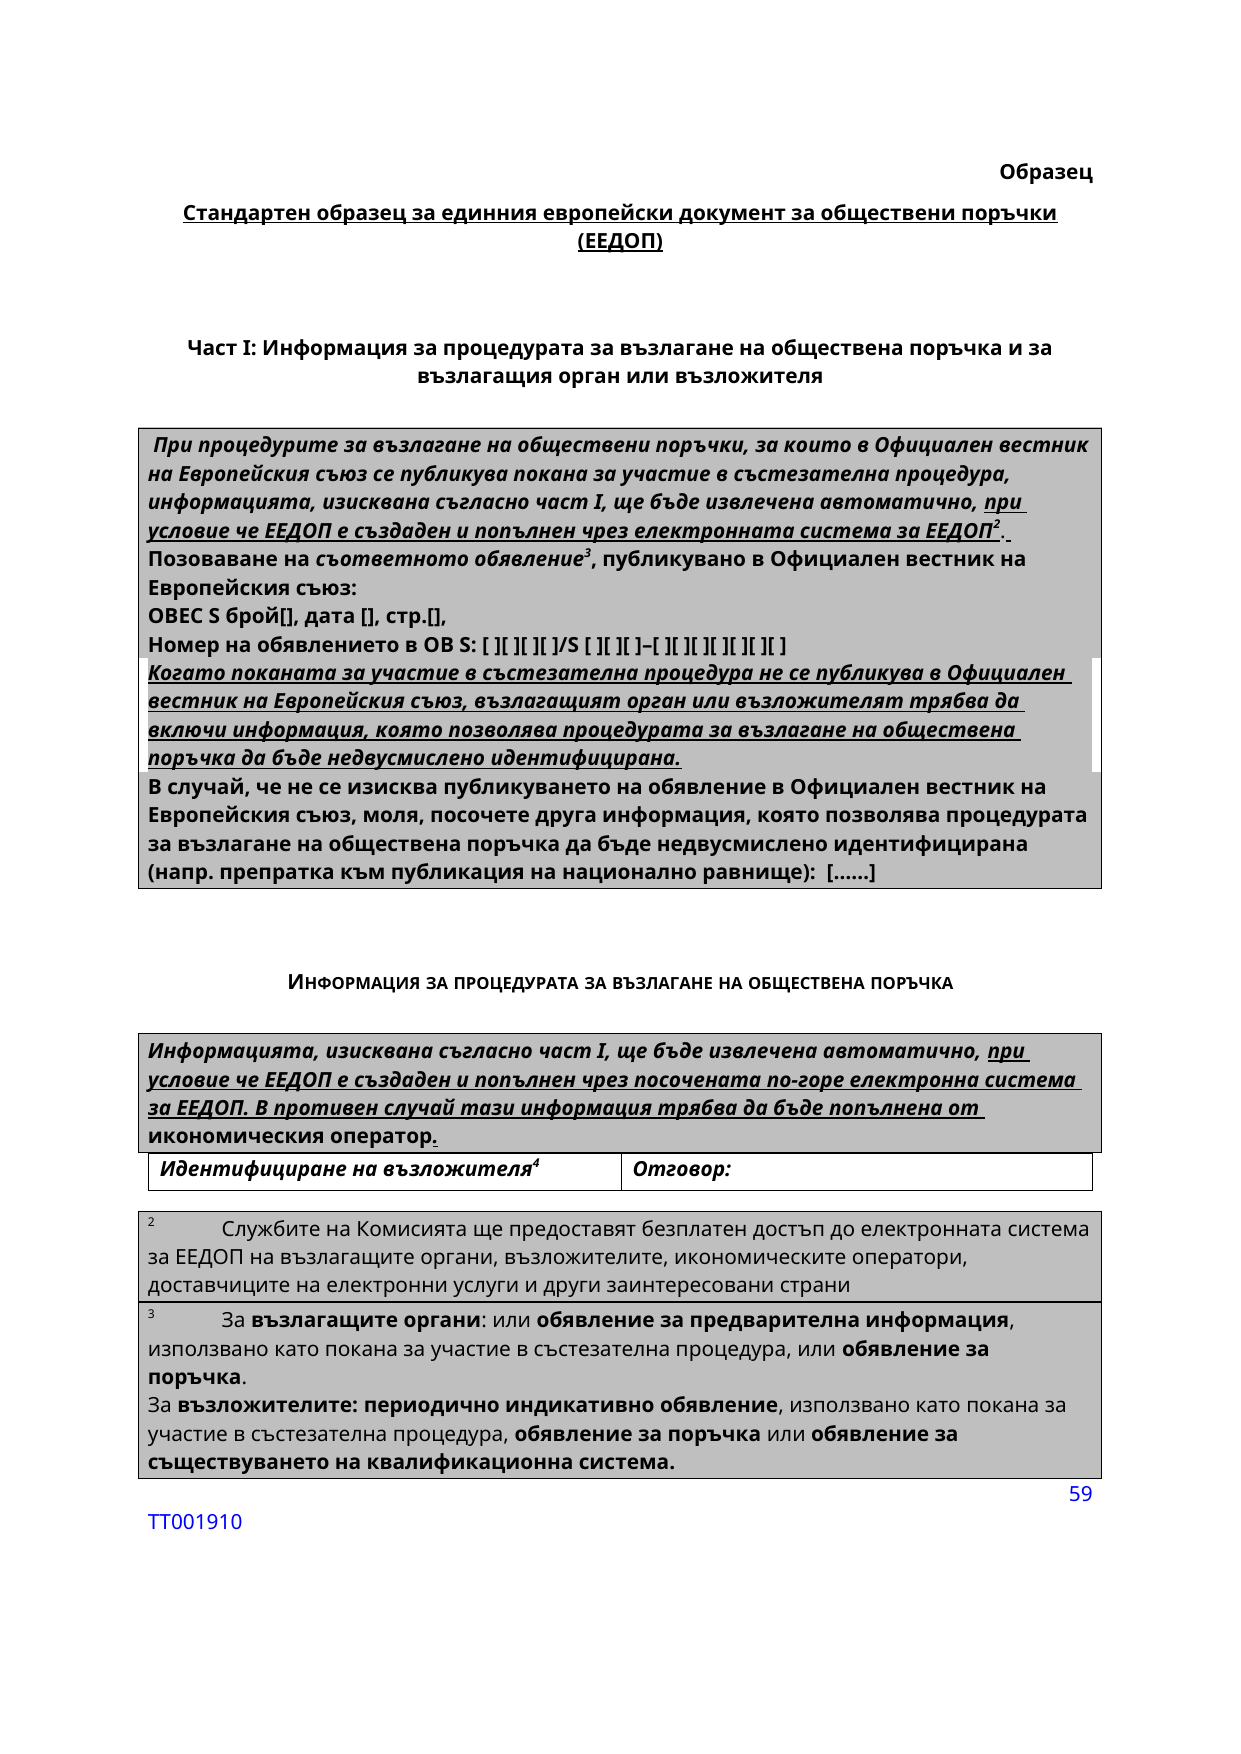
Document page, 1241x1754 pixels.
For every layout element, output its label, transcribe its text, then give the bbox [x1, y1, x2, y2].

text Стандартен образец за единния европейски документ за обществени поръчки (ЕЕДОП) [148, 198, 1092, 255]
table_header Отговор: [622, 1154, 1092, 1189]
text Образец [213, 157, 1092, 185]
text Информацията, изисквана съгласно част I, ще бъде извлечена автоматично, при условие че ЕЕДОП е създаден и попълнен чрез посочената по-горе електронна система за ЕЕДОП. В противен случай тази информация трябва да бъде попълнена от икономическия оператор. [139, 1034, 1101, 1152]
text Част І: Информация за процедурата за възлагане на обществена поръчка и за възлагащия орган или възложителя [148, 333, 1092, 390]
text При процедурите за възлагане на обществени поръчки, за които в Официален вестник на Европейския съюз се публикува покана за участие в състезателна процедура, информацията, изисквана съгласно част I, ще бъде извлечена автоматично, при условие че ЕЕДОП е създаден и попълнен чрез електронната система за ЕЕДОП. Позоваване на съответното обявление, публикувано в Официален вестник на Европейския съюз: OВEС S брой[], дата [], стр.[], Номер на обявлението в ОВ S: [ ][ ][ ][ ]/S [ ][ ][ ]–[ ][ ][ ][ ][ ][ ][ ] [139, 429, 1101, 658]
text В случай, че не се изисква публикуването на обявление в Официален вестник на Европейския съюз, моля, посочете друга информация, която позволява процедурата за възлагане на обществена поръчка да бъде недвусмислено идентифицирана (напр. препратка към публикация на национално равнище): [……] [139, 769, 1101, 888]
text Информация за процедурата за възлагане на обществена поръчка [148, 967, 1092, 996]
table_header Идентифициране на възложителя [149, 1154, 621, 1189]
text Когато поканата за участие в състезателна процедура не се публикува в Официален вестник на Европейския съюз, възлагащият орган или възложителят трябва да включи информация, която позволява процедурата за възлагане на обществена поръчка да бъде недвусмислено идентифицирана. [148, 658, 1092, 769]
